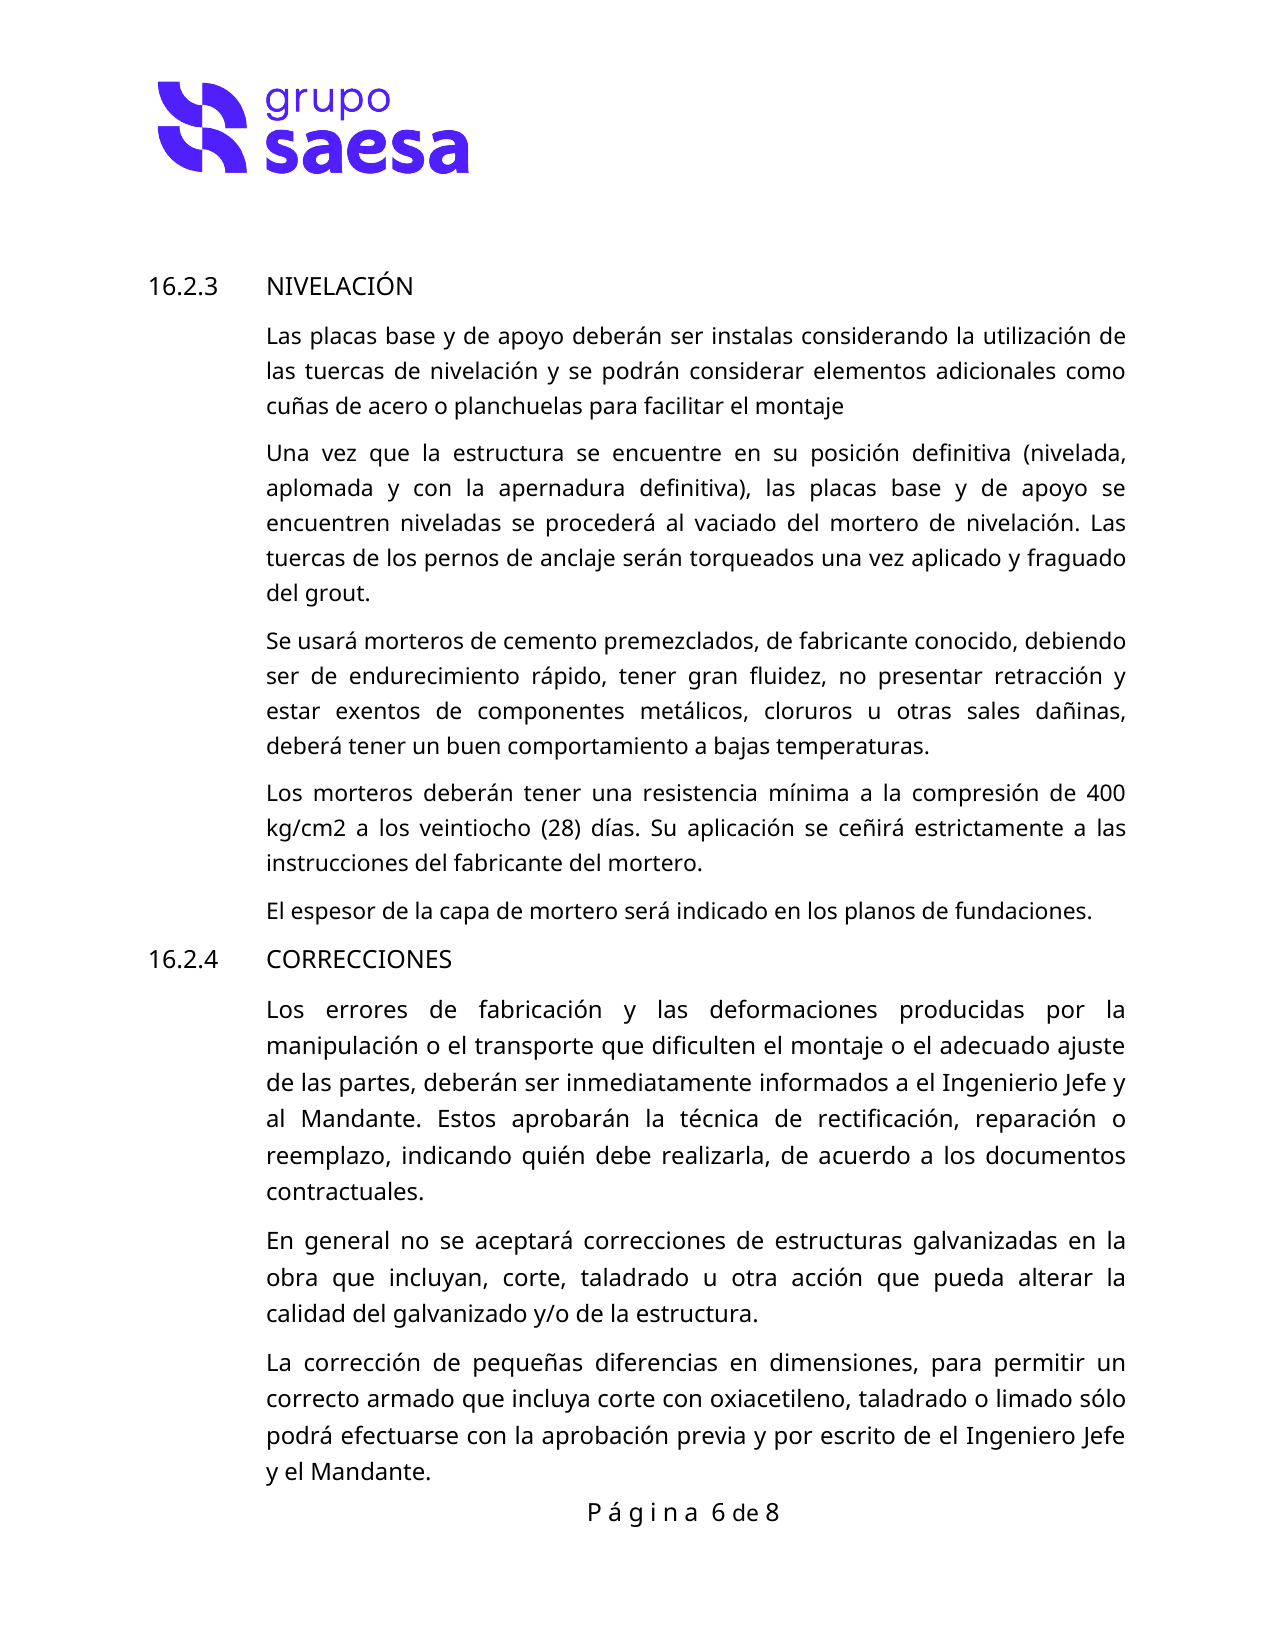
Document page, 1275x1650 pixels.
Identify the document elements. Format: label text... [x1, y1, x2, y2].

text Los errores de fabricación y las deformaciones producidas por la manipulación o el transporte que dificulten el montaje o el adecuado ajuste de las partes, deberán ser inmediatamente informados a el Ingenierio Jefe y al Mandante. Estos aprobarán la técnica de rectificación, reparación o reemplazo, indicando quién debe realizarla, de acuerdo a los documentos contractuales. [266, 993, 1127, 1208]
text Los morteros deberán tener una resistencia mínima a la compresión de 400 kg/cm2 a los veintiocho (28) días. Su aplicación se ceñirá estrictamente a las instrucciones del fabricante del mortero. [266, 777, 1127, 878]
text Las placas base y de apoyo deberán ser instalas considerando la utilización de las tuercas de nivelación y se podrán considerar elementos adicionales como cuñas de acero o planchuelas para facilitar el montaje [266, 319, 1127, 421]
text En general no se aceptará correcciones de estructuras galvanizadas en la obra que incluyan, corte, taladrado u otra acción que pueda alterar la calidad del galvanizado y/o de la estructura. [266, 1224, 1127, 1329]
text La corrección de pequeñas diferencias en dimensiones, para permitir un correcto armado que incluya corte con oxiacetileno, taladrado o limado sólo podrá efectuarse con la aprobación previa y por escrito de el Ingeniero Jefe y el Mandante. [266, 1346, 1127, 1488]
picture [147, 73, 478, 177]
subtitle CORRECCIONES [148, 942, 1127, 976]
subtitle NIVELACIÓN [148, 269, 1127, 303]
text Se usará morteros de cemento premezclados, de fabricante conocido, debiendo ser de endurecimiento rápido, tener gran fluidez, no presentar retracción y estar exentos de componentes metálicos, cloruros u otras sales dañinas, deberá tener un buen comportamiento a bajas temperaturas. [266, 624, 1127, 761]
text El espesor de la capa de mortero será indicado en los planos de fundaciones. [266, 894, 1127, 926]
text Una vez que la estructura se encuentre en su posición definitiva (nivelada, aplomada y con la apernadura definitiva), las placas base y de apoyo se encuentren niveladas se procederá al vaciado del mortero de nivelación. Las tuercas de los pernos de anclaje serán torqueados una vez aplicado y fraguado del grout. [266, 437, 1127, 608]
